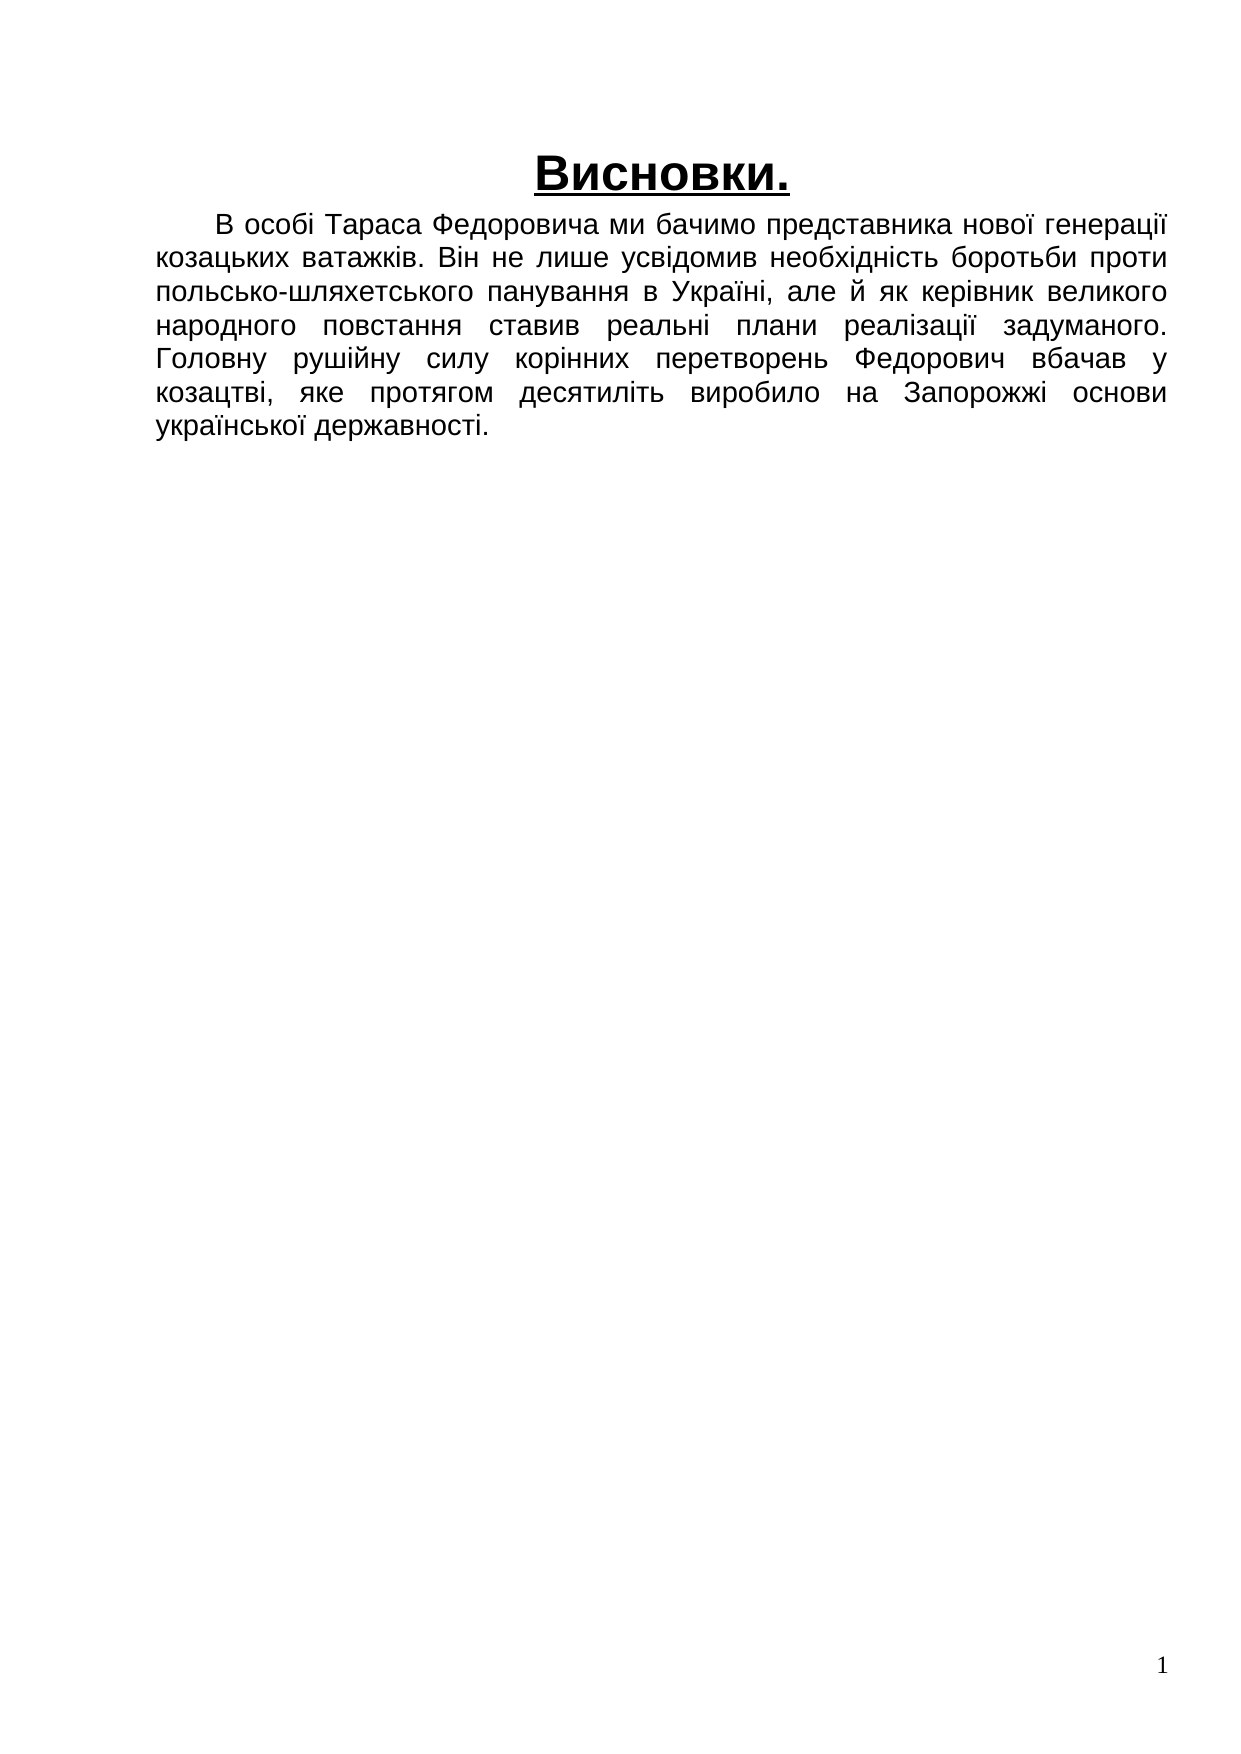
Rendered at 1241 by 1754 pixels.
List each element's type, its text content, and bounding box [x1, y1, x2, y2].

text В особі Тараса Федоровича ми бачимо представника нової генерації козацьких ватажків. Він не лише усвідомив необхідність боротьби проти польсько-шляхетського панування в Україні, але й як керівник великого народного повстання ставив реальні плани реалізації задуманого. Головну рушійну силу корінних перетворень Федорович вбачав у козацтві, яке протягом десятиліть виробило на Запорожжі основи української державності. [155, 207, 1168, 442]
subtitle Висновки. [155, 143, 1168, 201]
